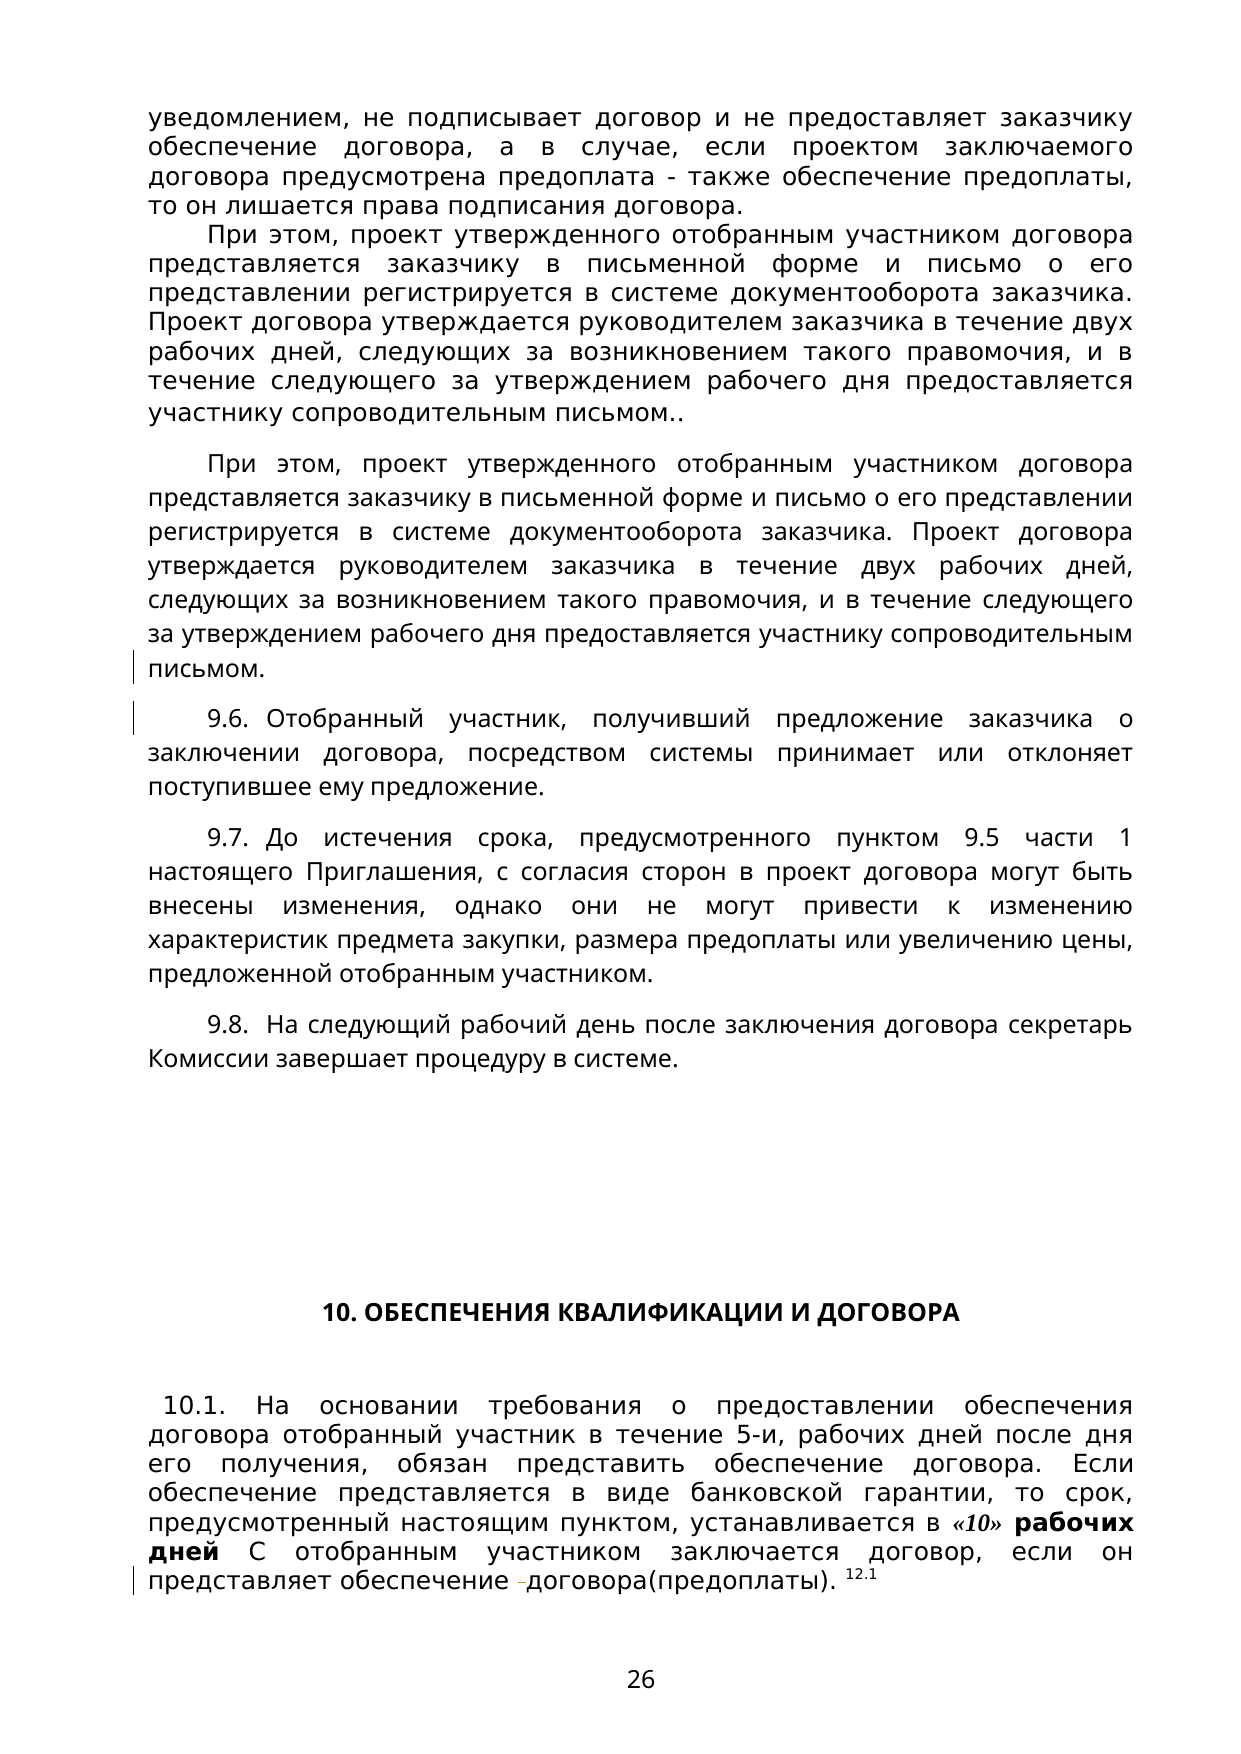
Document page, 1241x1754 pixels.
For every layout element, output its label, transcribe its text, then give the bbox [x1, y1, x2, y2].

text 9.6. Отобранный участник, получивший предложение заказчика о заключении договора, посредством системы принимает или отклоняет поступившее ему предложение. [148, 701, 1134, 803]
text При этом, проект утвержденного отобранным участником договора представляется заказчику в письменной форме и письмо о его представлении регистрируется в системе документооборота заказчика. Проект договора утверждается руководителем заказчика в течение двух рабочих дней, следующих за возникновением такого правомочия, и в течение следующего за утверждением рабочего дня предоставляется участнику сопроводительным письмом.. [148, 220, 1134, 429]
text 9.8. На следующий рабочий день после заключения договора секретарь Комиссии завершает процедуру в системе. [148, 1007, 1134, 1075]
text 10.1. На основании требования о предоставлении обеспечения договора отобранный участник в течение 5-и, рабочих дней после дня его получения, обязан представить обеспечение договора. Если обеспечение представляется в виде банковской гарантии, то срок, предусмотренный настоящим пунктом, устанавливается в «10» рабочих дней С отобранным участником заключается договор, если он представляет обеспечение договора(предоплаты). 12.1 [148, 1391, 1134, 1595]
text 10. ОБЕСПЕЧЕНИЯ КВАЛИФИКАЦИИ И ДОГОВОРА [148, 1294, 1134, 1328]
text 9.7. До истечения срока, предусмотренного пунктом 9.5 части 1 настоящего Приглашения, с согласия сторон в проект договора могут быть внесены изменения, однако они не могут привести к изменению характеристик предмета закупки, размера предоплаты или увеличению цены, предложенной отобранным участником. [148, 820, 1134, 990]
text При этом, проект утвержденного отобранным участником договора представляется заказчику в письменной форме и письмо о его представлении регистрируется в системе документооборота заказчика. Проект договора утверждается руководителем заказчика в течение двух рабочих дней, следующих за возникновением такого правомочия, и в течение следующего за утверждением рабочего дня предоставляется участнику сопроводительным письмом. [148, 446, 1134, 684]
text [148, 103, 1134, 220]
